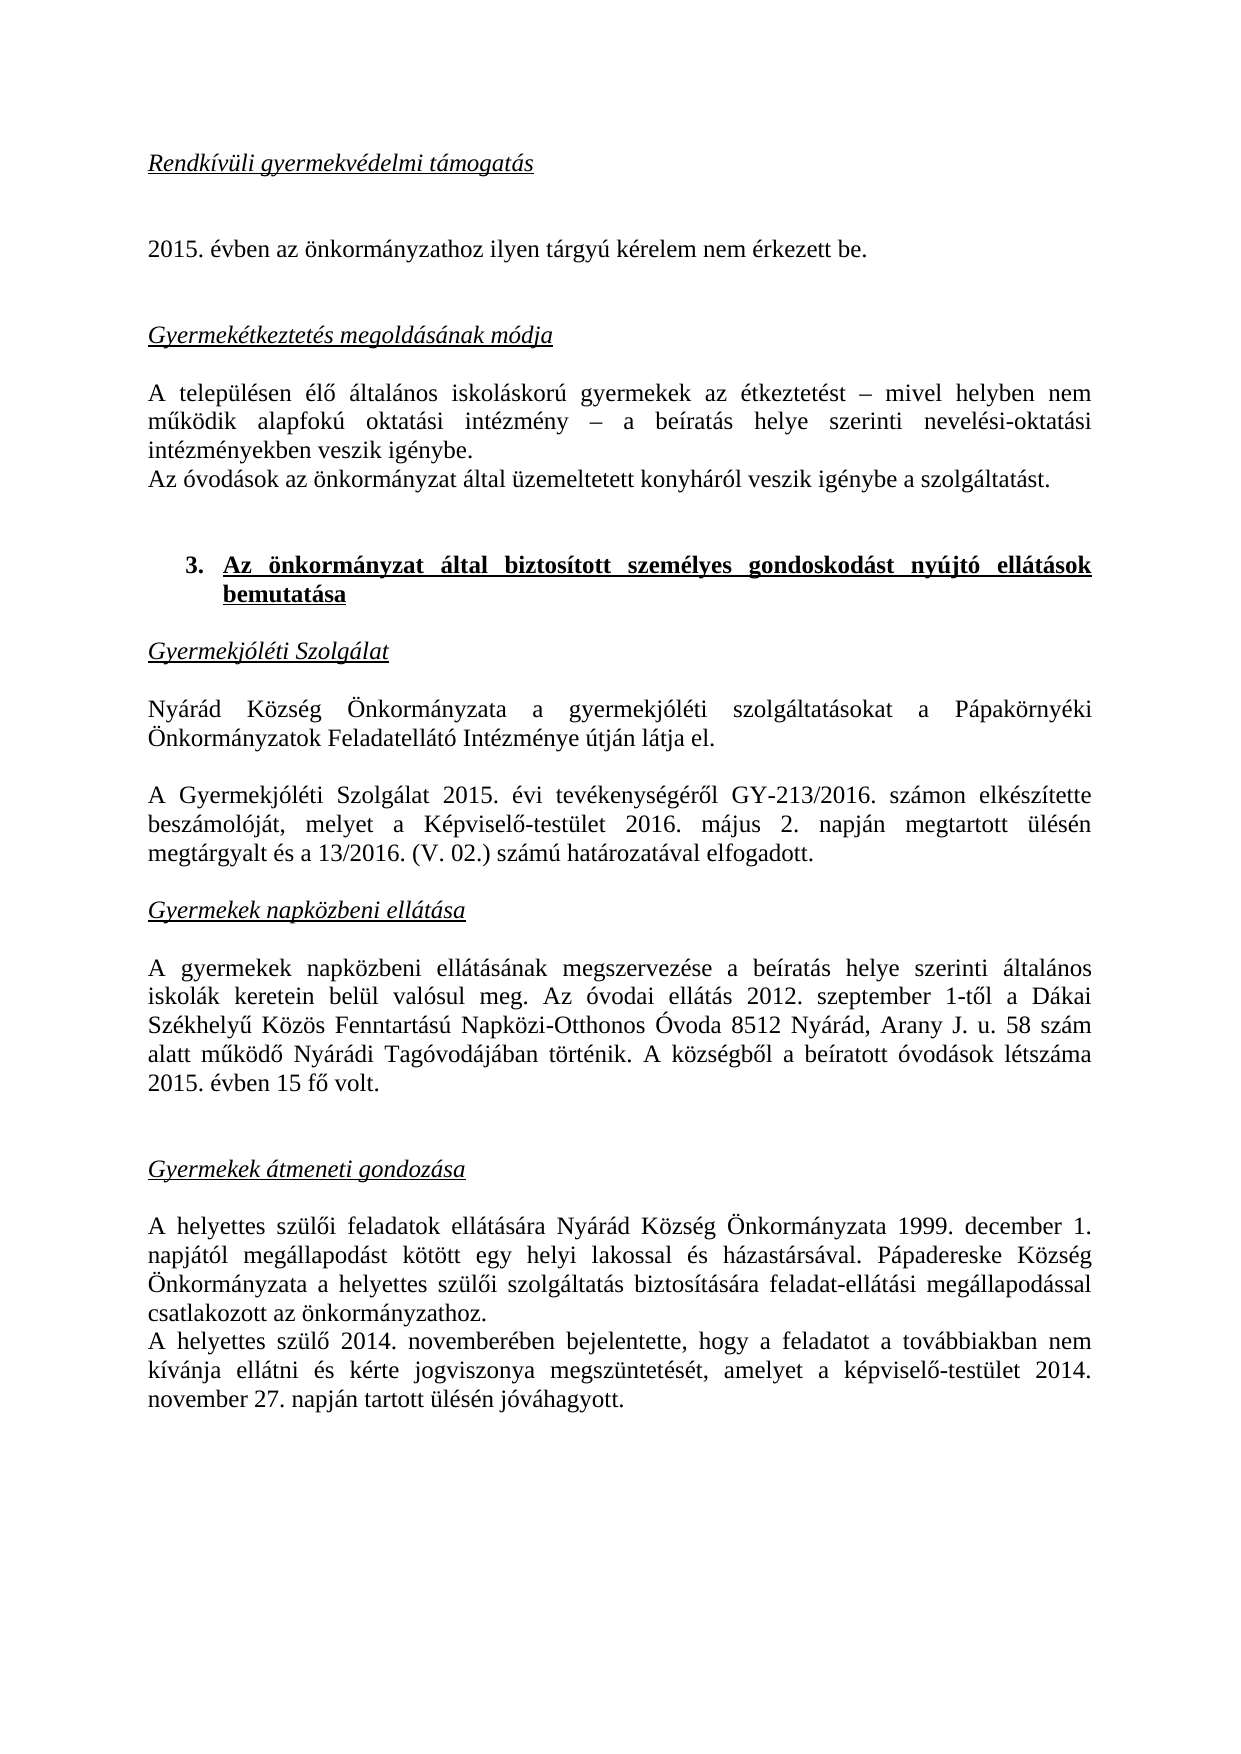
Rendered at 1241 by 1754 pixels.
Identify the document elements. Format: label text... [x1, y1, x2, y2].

list Az önkormányzat által biztosított személyes gondoskodást nyújtó ellátások bemutatása [185, 550, 1093, 608]
text 2015. évben az önkormányzathoz ilyen tárgyú kérelem nem érkezett be. [148, 234, 1093, 263]
text A Gyermekjóléti Szolgálat 2015. évi tevékenységéről GY-213/2016. számon elkészítette beszámolóját, melyet a Képviselő-testület 2016. május 2. napján megtartott ülésén megtárgyalt és a 13/2016. (V. 02.) számú határozatával elfogadott. [148, 780, 1093, 866]
text Gyermekétkeztetés megoldásának módja [148, 320, 1093, 349]
text A gyermekek napközbeni ellátásának megszervezése a beíratás helye szerinti általános iskolák keretein belül valósul meg. Az óvodai ellátás 2012. szeptember 1-től a Dákai Székhelyű Közös Fenntartású Napközi-Otthonos Óvoda 8512 Nyárád, Arany J. u. 58 szám alatt működő Nyárádi Tagóvodájában történik. A községből a beíratott óvodások létszáma 2015. évben 15 fő volt. [148, 953, 1093, 1096]
text Gyermekek napközbeni ellátása [148, 895, 1093, 924]
text A helyettes szülői feladatok ellátására Nyárád Község Önkormányzata 1999. december 1. napjától megállapodást kötött egy helyi lakossal és házastársával. Pápadereske Község Önkormányzata a helyettes szülői szolgáltatás biztosítására feladat-ellátási megállapodással csatlakozott az önkormányzathoz. [148, 1211, 1093, 1326]
text Nyárád Község Önkormányzata a gyermekjóléti szolgáltatásokat a Pápakörnyéki Önkormányzatok Feladatellátó Intézménye útján látja el. [148, 694, 1093, 751]
text A településen élő általános iskoláskorú gyermekek az étkeztetést – mivel helyben nem működik alapfokú oktatási intézmény – a beíratás helye szerinti nevelési-oktatási intézményekben veszik igénybe. [148, 378, 1093, 464]
text Rendkívüli gyermekvédelmi támogatás [148, 148, 1093, 176]
text A helyettes szülő 2014. novemberében bejelentette, hogy a feladatot a továbbiakban nem kívánja ellátni és kérte jogviszonya megszüntetését, amelyet a képviselő-testület 2014. november 27. napján tartott ülésén jóváhagyott. [148, 1326, 1093, 1413]
text Az óvodások az önkormányzat által üzemeltetett konyháról veszik igénybe a szolgáltatást. [148, 464, 1093, 493]
text Gyermekjóléti Szolgálat [148, 636, 1093, 665]
text Gyermekek átmeneti gondozása [148, 1154, 1093, 1183]
